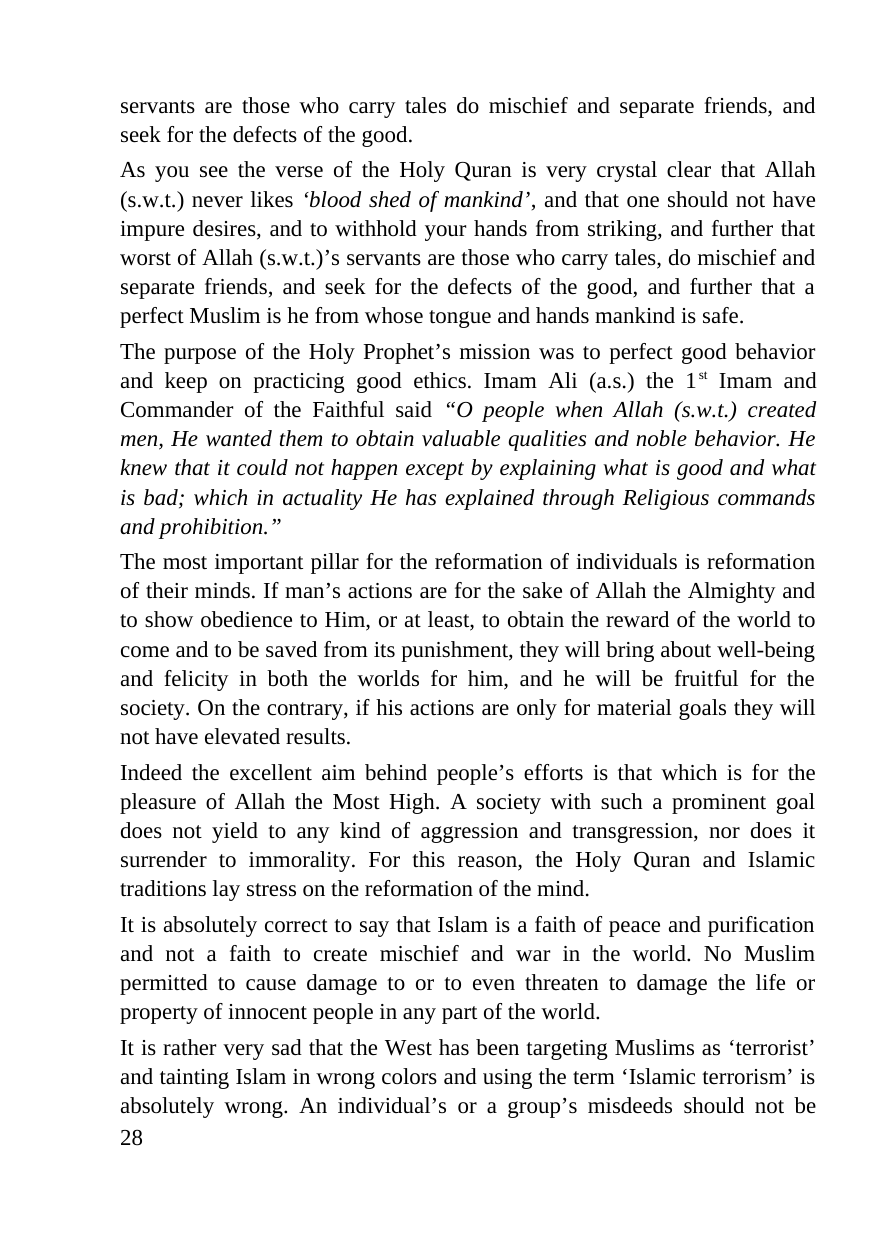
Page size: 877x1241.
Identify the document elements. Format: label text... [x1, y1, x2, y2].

text As you see the verse of the Holy Quran is very crystal clear that Allah (s.w.t.) never likes ‘blood shed of mankind’, and that one should not have impure desires, and to withhold your hands from striking, and further that worst of Allah (s.w.t.)’s servants are those who carry tales, do mischief and separate friends, and seek for the defects of the good, and further that a perfect Muslim is he from whose tongue and hands mankind is safe. [120, 154, 817, 329]
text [120, 1032, 817, 1119]
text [120, 90, 817, 148]
text It is absolutely correct to say that Islam is a faith of peace and purification and not a faith to create mischief and war in the world. No Muslim permitted to cause damage to or to even threaten to damage the life or property of innocent people in any part of the world. [120, 909, 817, 1025]
text The most important pillar for the reformation of individuals is reformation of their minds. If man’s actions are for the sake of Allah the Almighty and to show obedience to Him, or at least, to obtain the reward of the world to come and to be saved from its punishment, they will bring about well-being and felicity in both the worlds for him, and he will be fruitful for the society. On the contrary, if his actions are only for material goals they will not have elevated results. [120, 546, 817, 750]
text The purpose of the Holy Prophet’s mission was to perfect good behavior and keep on practicing good ethics. Imam Ali (a.s.) the 1st Imam and Commander of the Faithful said “O people when Allah (s.w.t.) created men, He wanted them to obtain valuable qualities and noble behavior. He knew that it could not happen except by explaining what is good and what is bad; which in actuality He has explained through Religious commands and prohibition.” [120, 336, 817, 540]
text Indeed the excellent aim behind people’s efforts is that which is for the pleasure of Allah the Most High. A society with such a prominent goal does not yield to any kind of aggression and transgression, nor does it surrender to immorality. For this reason, the Holy Quran and Islamic traditions lay stress on the reformation of the mind. [120, 757, 817, 902]
